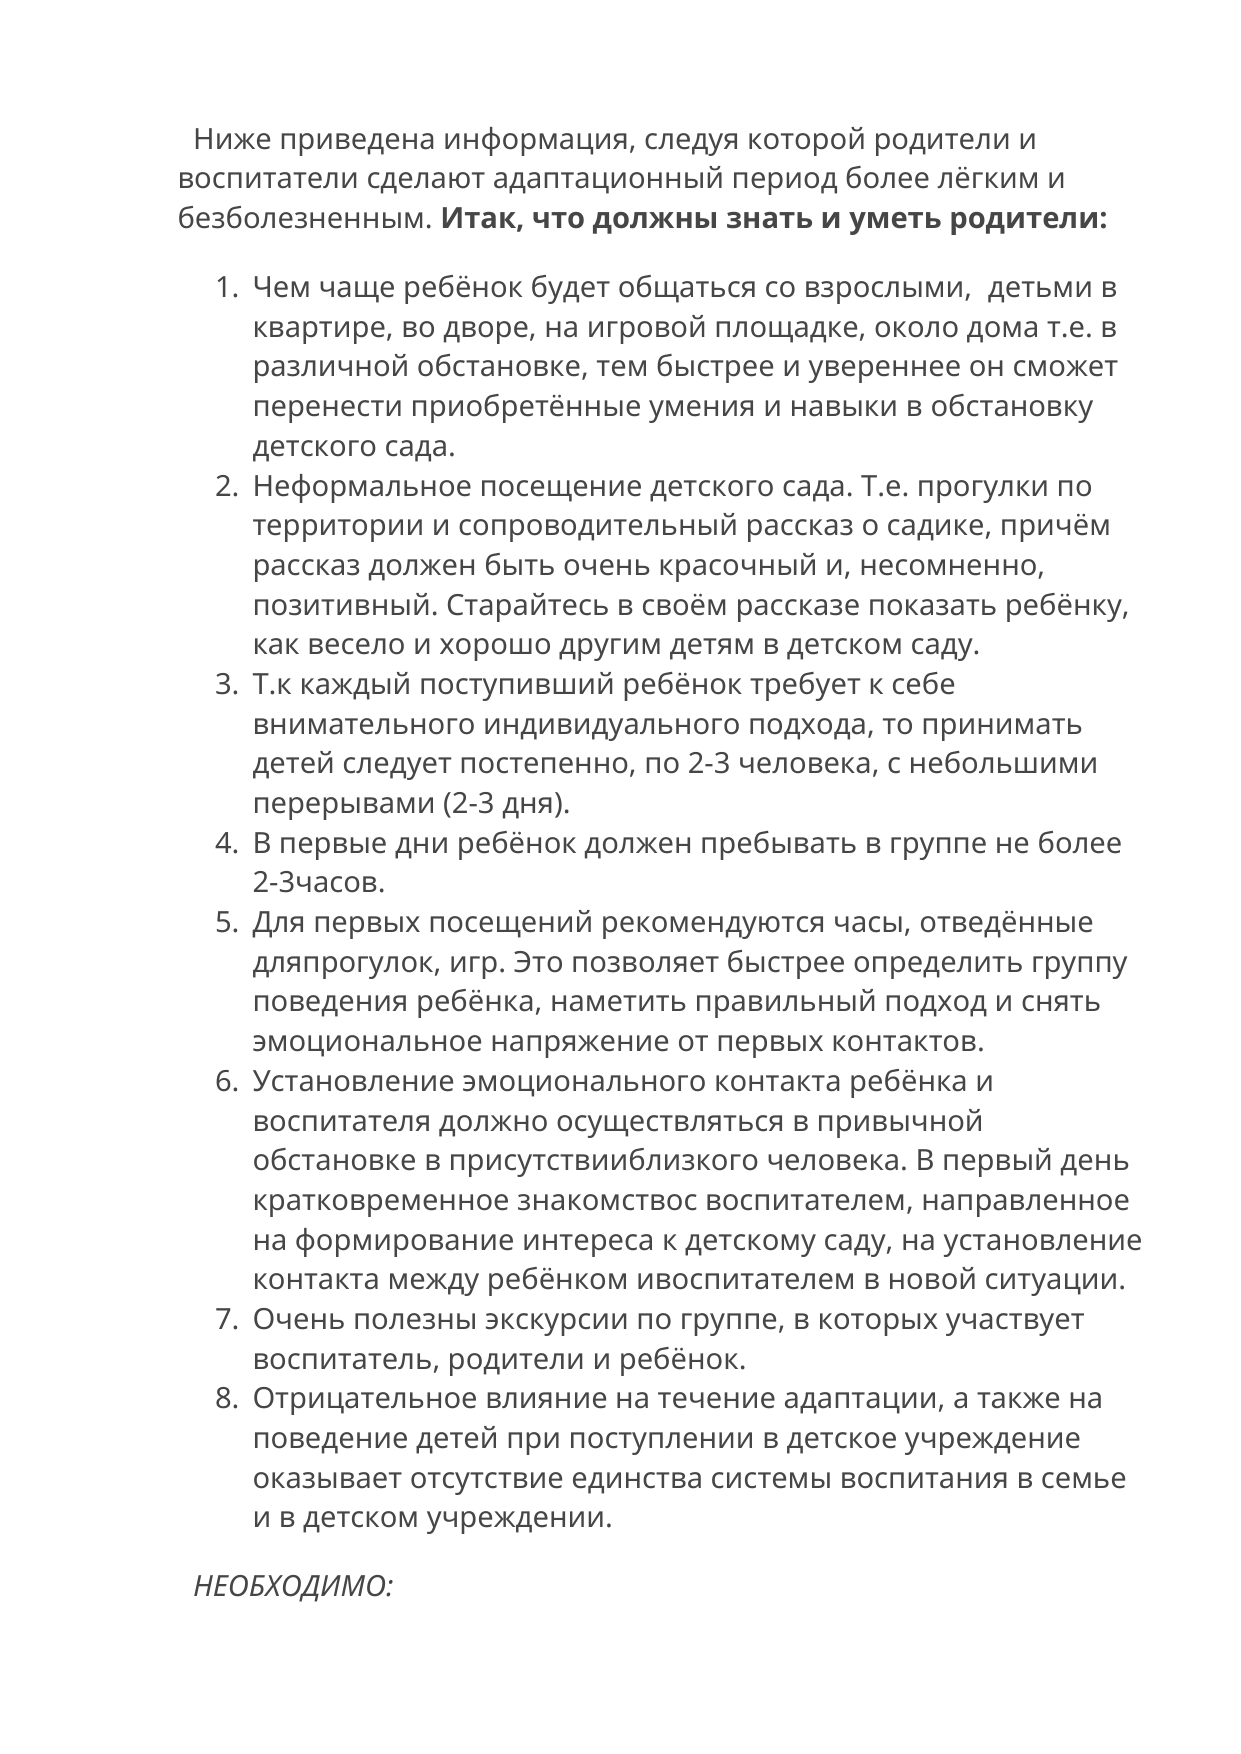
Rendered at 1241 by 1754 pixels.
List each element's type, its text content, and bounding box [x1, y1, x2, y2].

list Т.к каждый поступивший ребёнок требует к себе внимательного индивидуального подхода, то принимать детей следует постепенно, по 2-3 человека, с небольшими перерывами (2-3 дня). [215, 663, 1152, 822]
text НЕОБХОДИМО: [177, 1566, 1152, 1605]
list Чем чаще ребёнок будет общаться со взрослыми, детьми в квартире, во дворе, на игровой площадке, около дома т.е. в различной обстановке, тем быстрее и увереннее он сможет перенести приобретённые умения и навыки в обстановку детского сада. [215, 266, 1152, 465]
text Ниже приведена информация, следуя которой родители и воспитатели сделают адаптационный период более лёгким и безболезненным. Итак, что должны знать и уметь родители: [177, 118, 1152, 237]
list Отрицательное влияние на течение адаптации, а также на поведение детей при поступлении в детское учреждение оказывает отсутствие единства системы воспитания в семье и в детском учреждении. [215, 1378, 1152, 1536]
list В первые дни ребёнок должен пребывать в группе не более 2-3часов. [215, 822, 1152, 901]
list Для первых посещений рекомендуются часы, отведённые дляпрогулок, игр. Это позволяет быстрее определить группу поведения ребёнка, наметить правильный подход и снять эмоциональное напряжение от первых контактов. [215, 901, 1152, 1060]
list Неформальное посещение детского сада. Т.е. прогулки по территории и сопроводительный рассказ о садике, причём рассказ должен быть очень красочный и, несомненно, позитивный. Старайтесь в своём рассказе показать ребёнку, как весело и хорошо другим детям в детском саду. [215, 465, 1152, 663]
list Установление эмоционального контакта ребёнка и воспитателя должно осуществляться в привычной обстановке в присутствииблизкого человека. В первый день кратковременное знакомствос воспитателем, направленное на формирование интереса к детскому саду, на установление контакта между ребёнком ивоспитателем в новой ситуации. [215, 1060, 1152, 1298]
list Очень полезны экскурсии по группе, в которых участвует воспитатель, родители и ребёнок. [215, 1298, 1152, 1378]
